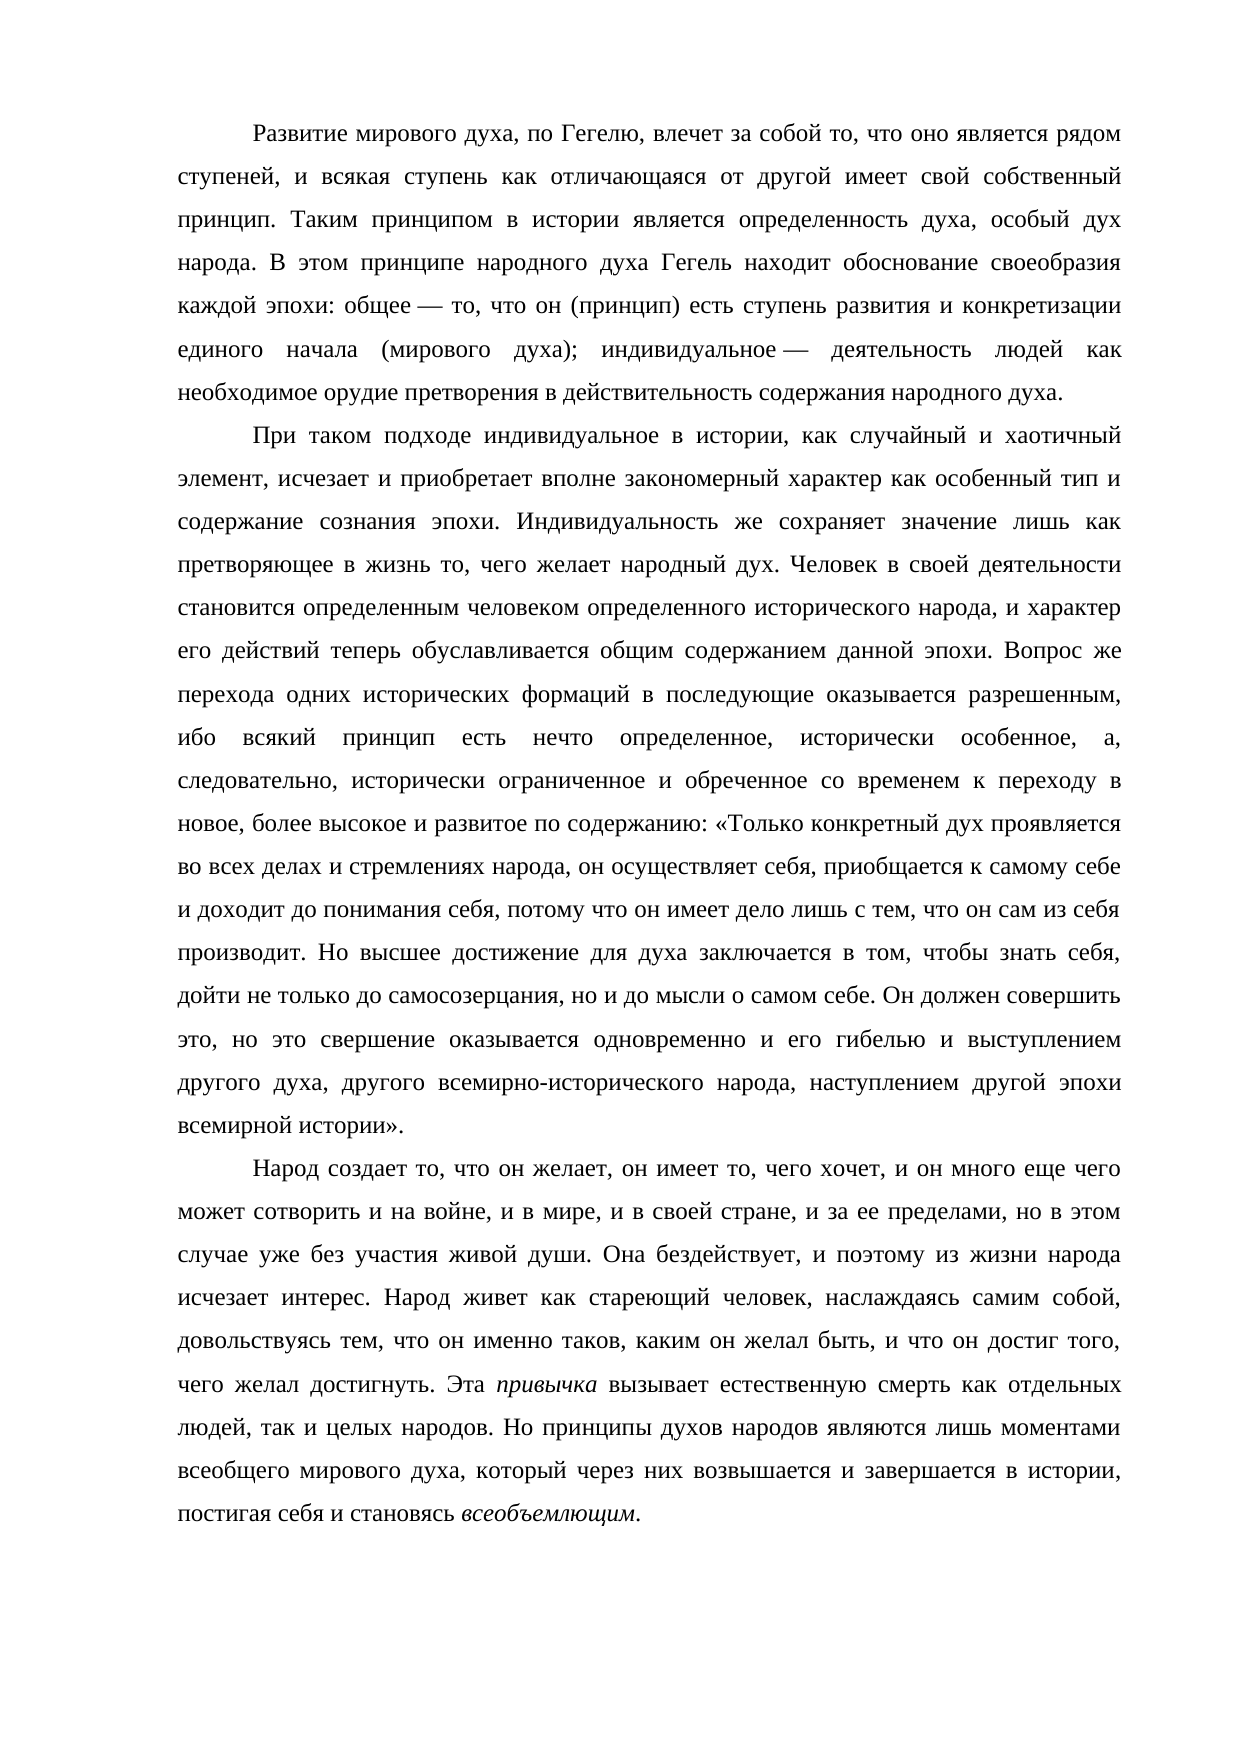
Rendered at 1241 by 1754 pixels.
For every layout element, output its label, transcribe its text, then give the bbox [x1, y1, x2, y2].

text При таком подходе индивидуальное в истории, как случайный и хаотичный элемент, исчезает и приобретает вполне закономерный характер как особенный тип и содержание сознания эпохи. Индивидуальность же сохраняет значение лишь как претворяющее в жизнь то, чего желает народный дух. Человек в своей деятельности становится определенным человеком определенного исторического народа, и характер его действий теперь обуславливается общим содержанием данной эпохи. Вопрос же перехода одних исторических формаций в последующие оказывается разрешенным, ибо всякий принцип есть нечто определенное, исторически особенное, а, следовательно, исторически ограниченное и обреченное со временем к переходу в новое, более высокое и развитое по содержанию: «Только конкретный дух проявляется во всех делах и стремлениях народа, он осуществляет себя, приобщается к самому себе и доходит до понимания себя, потому что он имеет дело лишь с тем, что он сам из себя производит. Но высшее достижение для духа заключается в том, чтобы знать себя, дойти не только до самосозерцания, но и до мысли о самом себе. Он должен совершить это, но это свершение оказывается одновременно и его гибелью и выступлением другого духа, другого всемирно-исторического народа, наступлением другой эпохи всемирной истории». [177, 420, 1122, 1139]
text Народ создает то, что он желает, он имеет то, чего хочет, и он много еще чего может сотворить и на войне, и в мире, и в своей стране, и за ее пределами, но в этом случае уже без участия живой души. Она бездействует, и поэтому из жизни народа исчезает интерес. Народ живет как стареющий человек, наслаждаясь самим собой, довольствуясь тем, что он именно таков, каким он желал быть, и что он достиг того, чего желал достигнуть. Эта привычка вызывает естественную смерть как отдельных людей, так и целых народов. Но принципы духов народов являются лишь моментами всеобщего мирового духа, который через них возвышается и завершается в истории, постигая себя и становясь всеобъемлющим. [177, 1153, 1122, 1527]
text Развитие мирового духа, по Гегелю, влечет за собой то, что оно является рядом ступеней, и всякая ступень как отличающаяся от другой имеет свой собственный принцип. Таким принципом в истории является определенность духа, особый дух народа. В этом принципе народного духа Гегель находит обоснование своеобразия каждой эпохи: общее — то, что он (принцип) есть ступень развития и конкретизации единого начала (мирового духа); индивидуальное — деятельность людей как необходимое орудие претворения в действительность содержания народного духа. [177, 118, 1122, 406]
